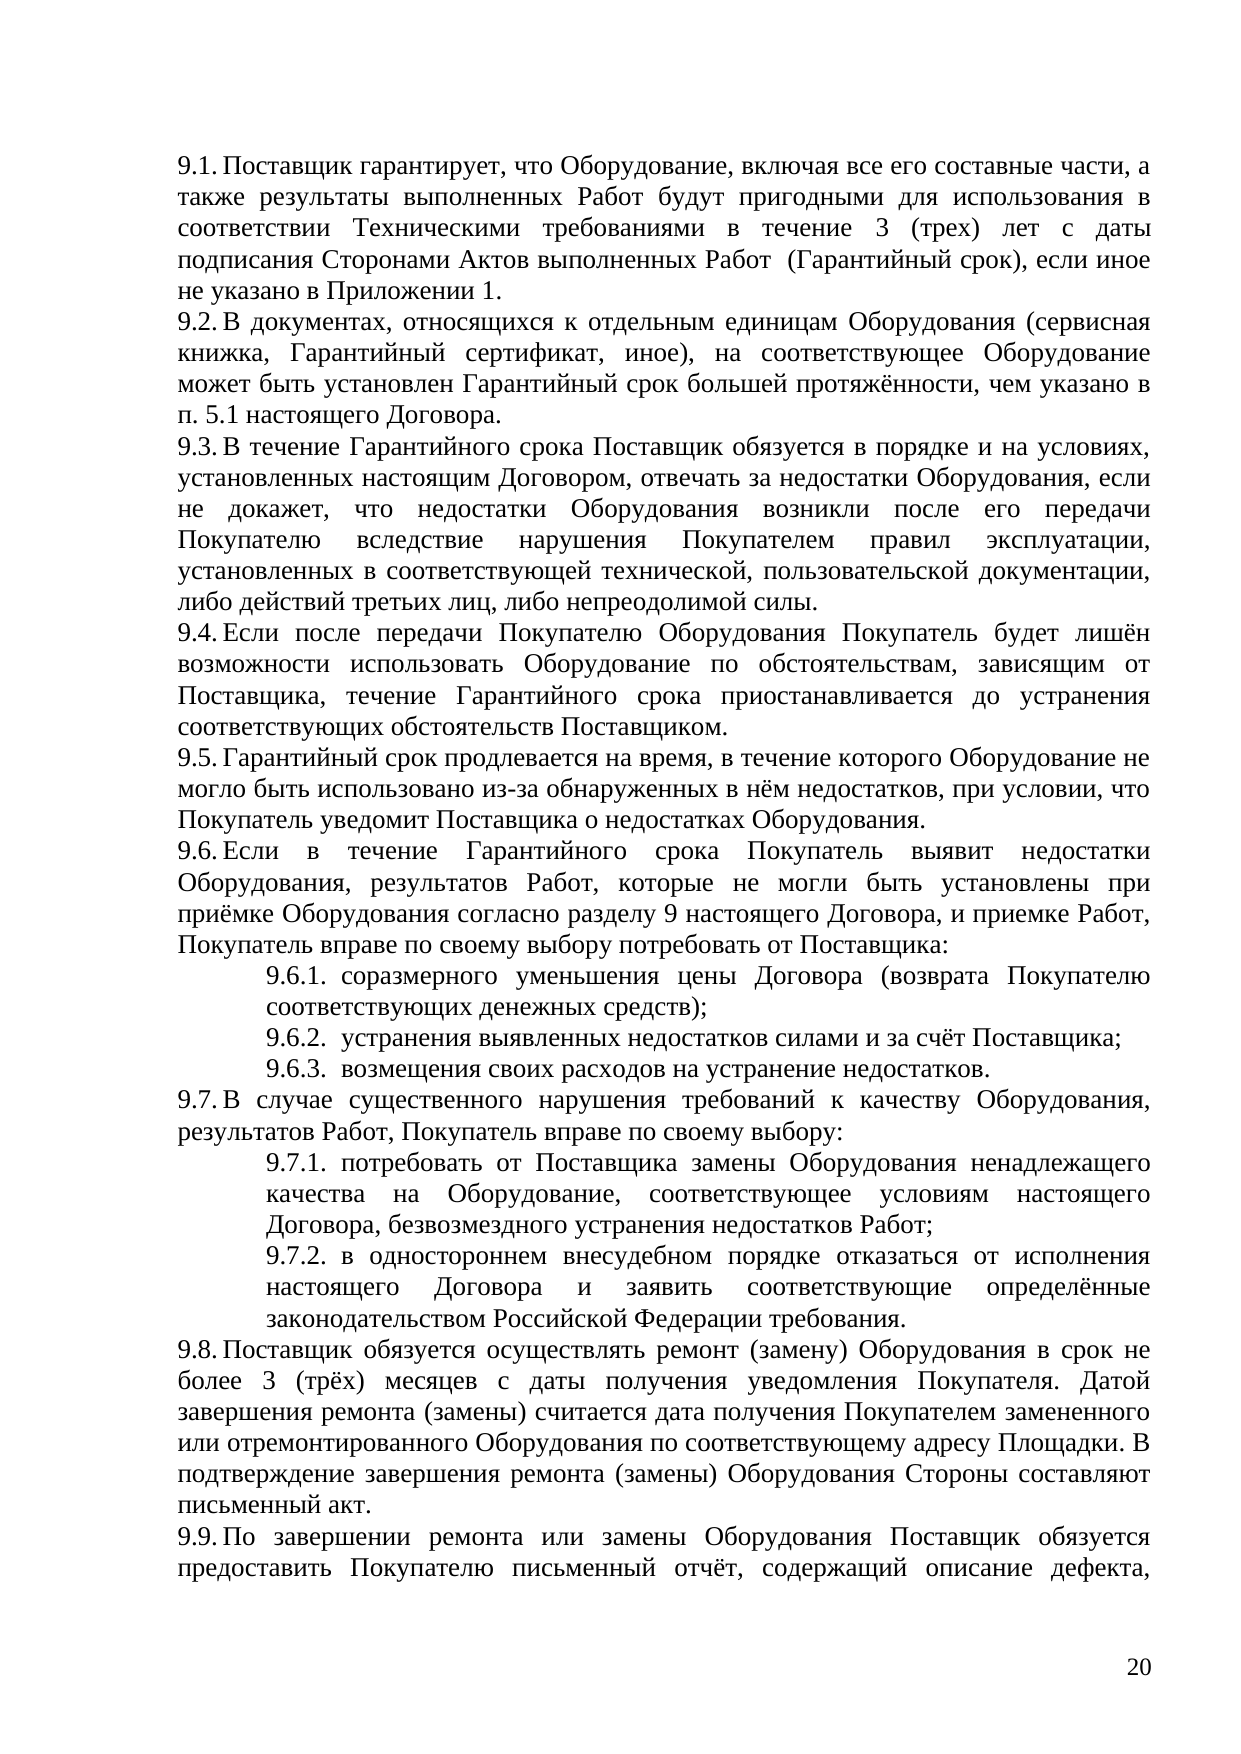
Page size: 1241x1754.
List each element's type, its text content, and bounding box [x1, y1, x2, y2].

list В случае существенного нарушения требований к качеству Оборудования, результатов Работ, Покупатель вправе по своему выбору: [177, 1084, 1152, 1146]
list Поставщик гарантирует, что Оборудование, включая все его составные части, а также результаты выполненных Работ будут пригодными для использования в соответствии Техническими требованиями в течение 3 (трех) лет с даты подписания Сторонами Актов выполненных Работ (Гарантийный срок), если иное не указано в Приложении 1. [177, 149, 1152, 305]
list Поставщик обязуется осуществлять ремонт (замену) Оборудования в срок не более 3 (трёх) месяцев с даты получения уведомления Покупателя. Датой завершения ремонта (замены) считается дата получения Покупателем замененного или отремонтированного Оборудования по соответствующему адресу Площадки. В подтверждение завершения ремонта (замены) Оборудования Стороны составляют письменный акт. [177, 1333, 1152, 1520]
list устранения выявленных недостатков силами и за счёт Поставщика; [266, 1021, 1152, 1052]
list Гарантийный срок продлевается на время, в течение которого Оборудование не могло быть использовано из-за обнаруженных в нём недостатков, при условии, что Покупатель уведомит Поставщика о недостатках Оборудования. [177, 741, 1152, 834]
list В документах, относящихся к отдельным единицам Оборудования (сервисная книжка, Гарантийный сертификат, иное), на соответствующее Оборудование может быть установлен Гарантийный срок большей протяжённости, чем указано в п. 5.1 настоящего Договора. [177, 305, 1152, 429]
list возмещения своих расходов на устранение недостатков. [266, 1052, 1152, 1084]
list Если после передачи Покупателю Оборудования Покупатель будет лишён возможности использовать Оборудование по обстоятельствам, зависящим от Поставщика, течение Гарантийного срока приостанавливается до устранения соответствующих обстоятельств Поставщиком. [177, 616, 1152, 741]
list В течение Гарантийного срока Поставщик обязуется в порядке и на условиях, установленных настоящим Договором, отвечать за недостатки Оборудования, если не докажет, что недостатки Оборудования возникли после его передачи Покупателю вследствие нарушения Покупателем правил эксплуатации, установленных в соответствующей технической, пользовательской документации, либо действий третьих лиц, либо непреодолимой силы. [177, 429, 1152, 616]
list Если в течение Гарантийного срока Покупатель выявит недостатки Оборудования, результатов Работ, которые не могли быть установлены при приёмке Оборудования согласно разделу 9 настоящего Договора, и приемке Работ, Покупатель вправе по своему выбору потребовать от Поставщика: [177, 834, 1152, 959]
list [177, 1520, 1152, 1582]
list соразмерного уменьшения цены Договора (возврата Покупателю соответствующих денежных средств); [266, 959, 1152, 1021]
list потребовать от Поставщика замены Оборудования ненадлежащего качества на Оборудование, соответствующее условиям настоящего Договора, безвозмездного устранения недостатков Работ; [266, 1146, 1152, 1239]
list в одностороннем внесудебном порядке отказаться от исполнения настоящего Договора и заявить соответствующие определённые законодательством Российской Федерации требования. [266, 1239, 1152, 1333]
